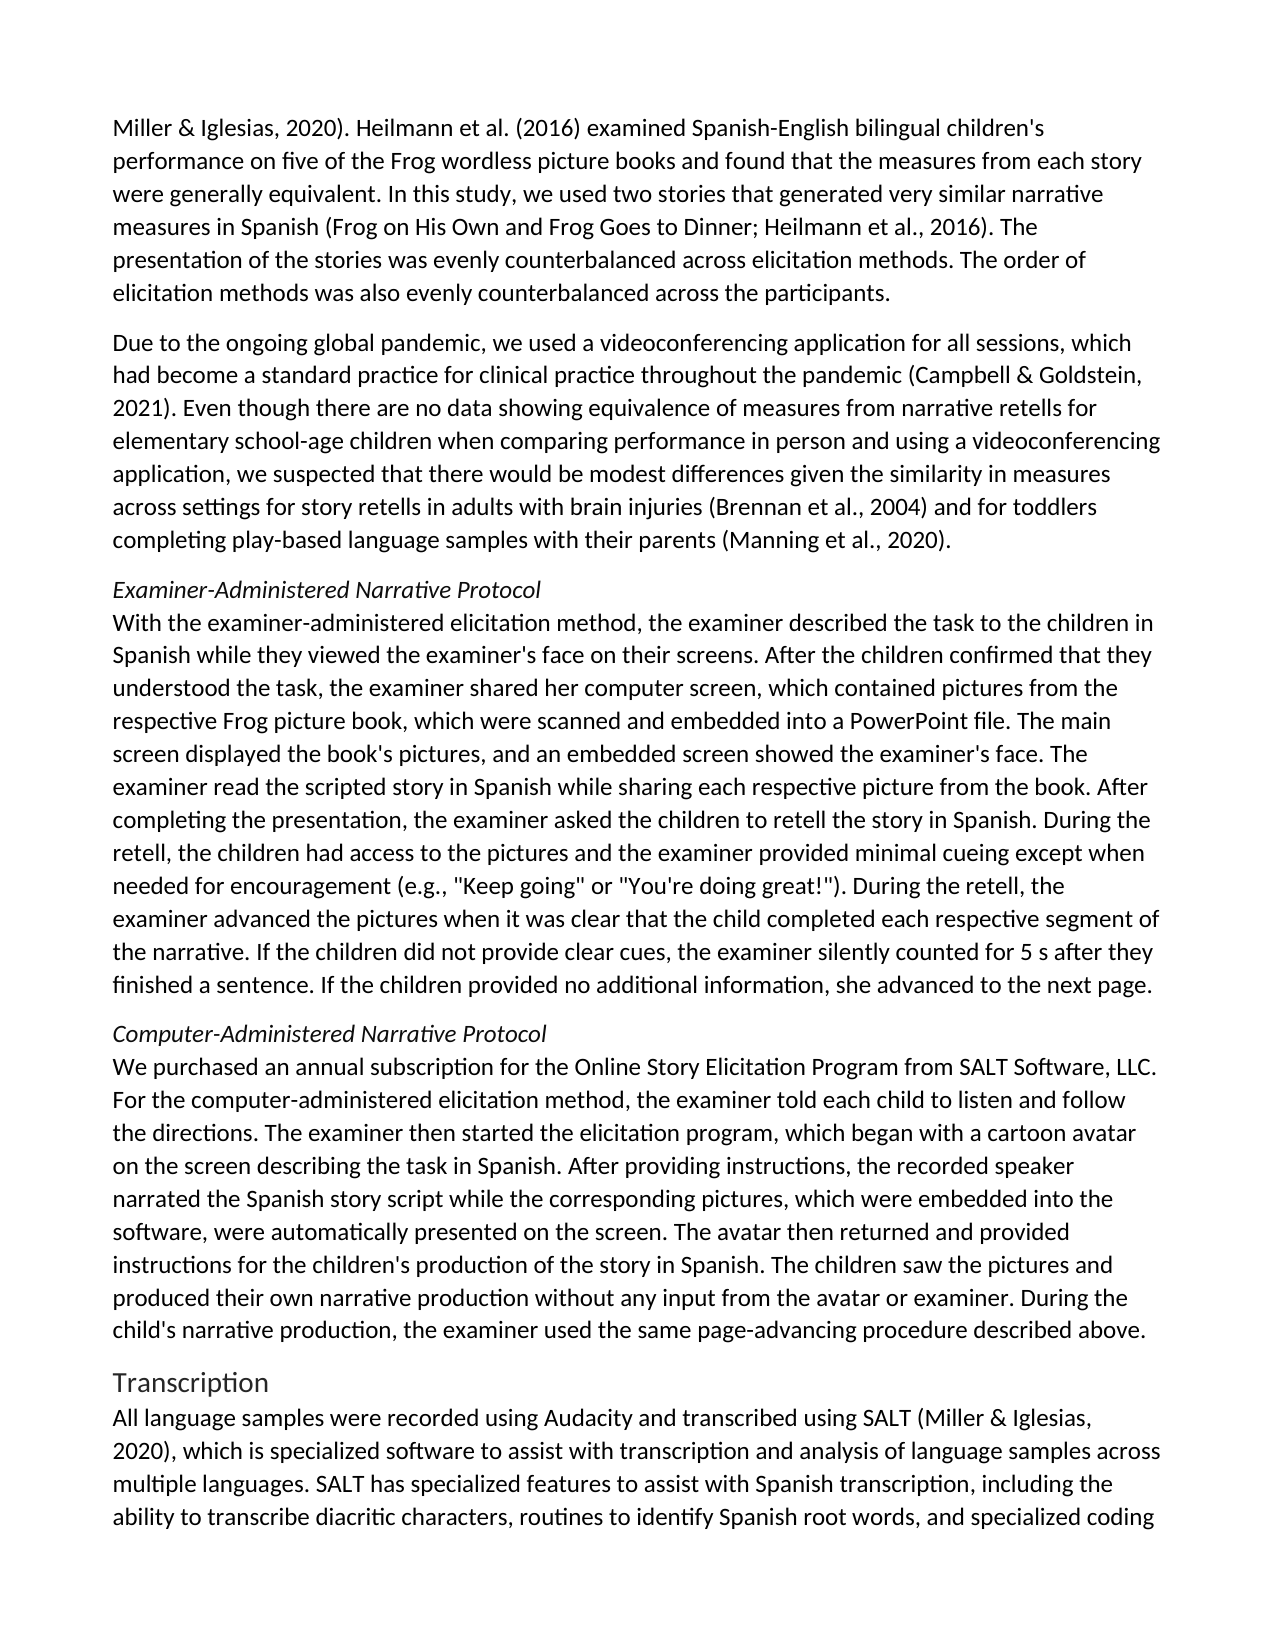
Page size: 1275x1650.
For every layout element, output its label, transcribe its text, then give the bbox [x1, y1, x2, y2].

subtitle Transcription [112, 1364, 1162, 1400]
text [112, 1403, 1162, 1532]
subtitle Computer-Administered Narrative Protocol [112, 1018, 1162, 1049]
text Due to the ongoing global pandemic, we used a videoconferencing application for all sessions, which had become a standard practice for clinical practice throughout the pandemic (Campbell & Goldstein, 2021). Even though there are no data showing equivalence of measures from narrative retells for elementary school-age children when comparing performance in person and using a videoconferencing application, we suspected that there would be modest differences given the similarity in measures across settings for story retells in adults with brain injuries (Brennan et al., 2004) and for toddlers completing play-based language samples with their parents (Manning et al., 2020). [112, 327, 1162, 555]
subtitle Examiner-Administered Narrative Protocol [112, 574, 1162, 604]
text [112, 112, 1162, 308]
text With the examiner-administered elicitation method, the examiner described the task to the children in Spanish while they viewed the examiner's face on their screens. After the children confirmed that they understood the task, the examiner shared her computer screen, which contained pictures from the respective Frog picture book, which were scanned and embedded into a PowerPoint file. The main screen displayed the book's pictures, and an embedded screen showed the examiner's face. The examiner read the scripted story in Spanish while sharing each respective picture from the book. After completing the presentation, the examiner asked the children to retell the story in Spanish. During the retell, the children had access to the pictures and the examiner provided minimal cueing except when needed for encouragement (e.g., "Keep going" or "You're doing great!"). During the retell, the examiner advanced the pictures when it was clear that the child completed each respective segment of the narrative. If the children did not provide clear cues, the examiner silently counted for 5 s after they finished a sentence. If the children provided no additional information, she advanced to the next page. [112, 607, 1162, 999]
text We purchased an annual subscription for the Online Story Elicitation Program from SALT Software, LLC. For the computer-administered elicitation method, the examiner told each child to listen and follow the directions. The examiner then started the elicitation program, which began with a cartoon avatar on the screen describing the task in Spanish. After providing instructions, the recorded speaker narrated the Spanish story script while the corresponding pictures, which were embedded into the software, were automatically presented on the screen. The avatar then returned and provided instructions for the children's production of the story in Spanish. The children saw the pictures and produced their own narrative production without any input from the avatar or examiner. During the child's narrative production, the examiner used the same page-advancing procedure described above. [112, 1051, 1162, 1345]
